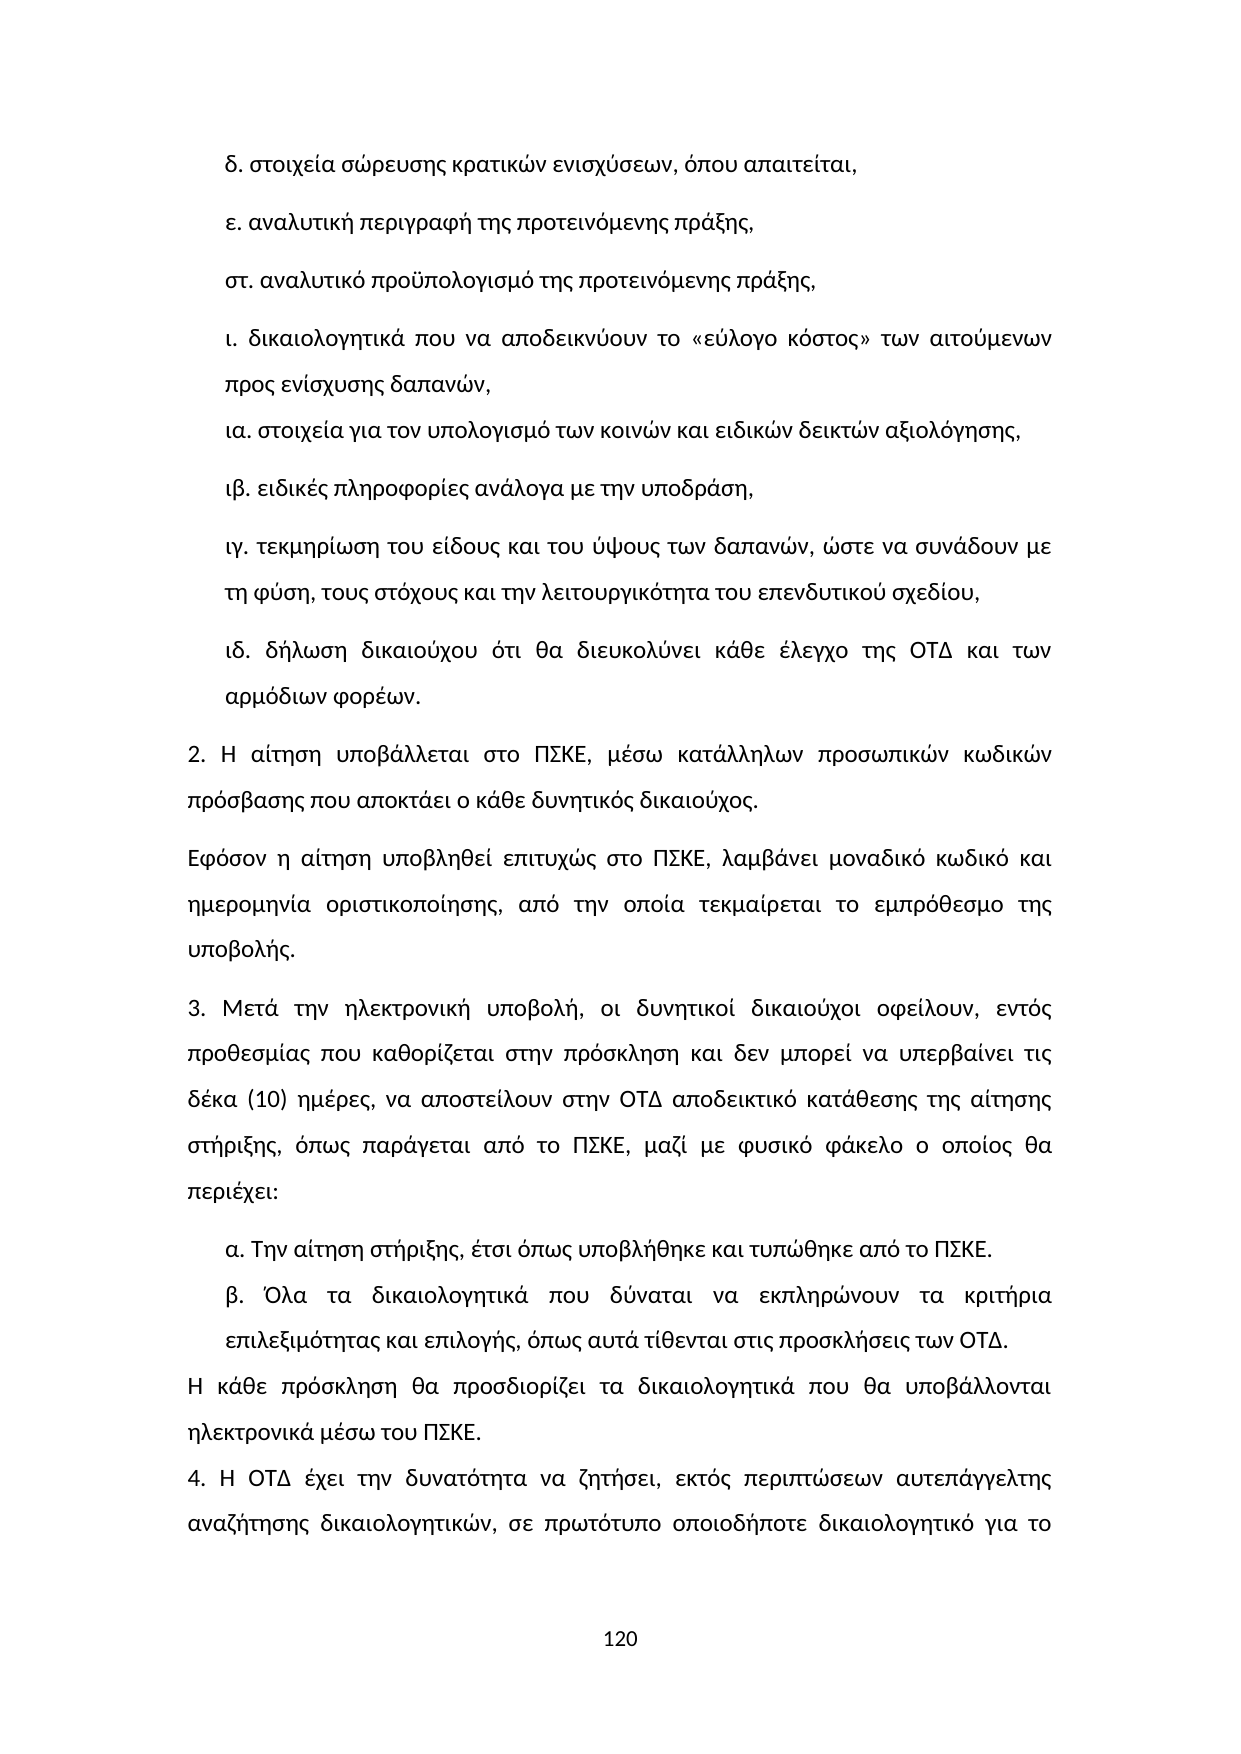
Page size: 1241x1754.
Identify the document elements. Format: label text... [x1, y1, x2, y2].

text δ. στοιχεία σώρευσης κρατικών ενισχύσεων, όπου απαιτείται, [224, 148, 1053, 178]
text ιδ. δήλωση δικαιούχου ότι θα διευκολύνει κάθε έλεγχο της ΟΤΔ και των αρμόδιων φορέων. [225, 634, 1053, 711]
text β. Όλα τα δικαιολογητικά που δύναται να εκπληρώνουν τα κριτήρια επιλεξιμότητας και επιλογής, όπως αυτά τίθενται στις προσκλήσεις των ΟΤΔ. [225, 1279, 1053, 1355]
text ιγ. τεκμηρίωση του είδους και του ύψους των δαπανών, ώστε να συνάδουν με τη φύση, τους στόχους και την λειτουργικότητα του επενδυτικού σχεδίου, [225, 530, 1053, 607]
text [187, 1462, 1053, 1538]
text 2. Η αίτηση υποβάλλεται στο ΠΣΚΕ, μέσω κατάλληλων προσωπικών κωδικών πρόσβασης που αποκτάει ο κάθε δυνητικός δικαιούχος. [187, 738, 1053, 814]
text στ. αναλυτικό προϋπολογισμό της προτεινόμενης πράξης, [225, 264, 1053, 295]
text Εφόσον η αίτηση υποβληθεί επιτυχώς στο ΠΣΚΕ, λαμβάνει μοναδικό κωδικό και ημερομηνία οριστικοποίησης, από την οποία τεκμαίρεται το εμπρόθεσμο της υποβολής. [187, 842, 1053, 964]
text α. Την αίτηση στήριξης, έτσι όπως υποβλήθηκε και τυπώθηκε από το ΠΣΚΕ. [225, 1233, 1053, 1263]
text ι. δικαιολογητικά που να αποδεικνύουν το «εύλογο κόστος» των αιτούμενων προς ενίσχυσης δαπανών, [225, 322, 1053, 399]
text Η κάθε πρόσκληση θα προσδιορίζει τα δικαιολογητικά που θα υποβάλλονται ηλεκτρονικά μέσω του ΠΣΚΕ. [187, 1370, 1053, 1446]
text ια. στοιχεία για τον υπολογισμό των κοινών και ειδικών δεικτών αξιολόγησης, [225, 414, 1053, 444]
text ε. αναλυτική περιγραφή της προτεινόμενης πράξης, [225, 206, 1053, 236]
text ιβ. ειδικές πληροφορίες ανάλογα με την υποδράση, [225, 472, 1053, 503]
text 3. Μετά την ηλεκτρονική υποβολή, οι δυνητικοί δικαιούχοι οφείλουν, εντός προθεσμίας που καθορίζεται στην πρόσκληση και δεν μπορεί να υπερβαίνει τις δέκα (10) ημέρες, να αποστείλουν στην ΟΤΔ αποδεικτικό κατάθεσης της αίτησης στήριξης, όπως παράγεται από το ΠΣΚΕ, μαζί με φυσικό φάκελο ο οποίος θα περιέχει: [187, 992, 1053, 1205]
